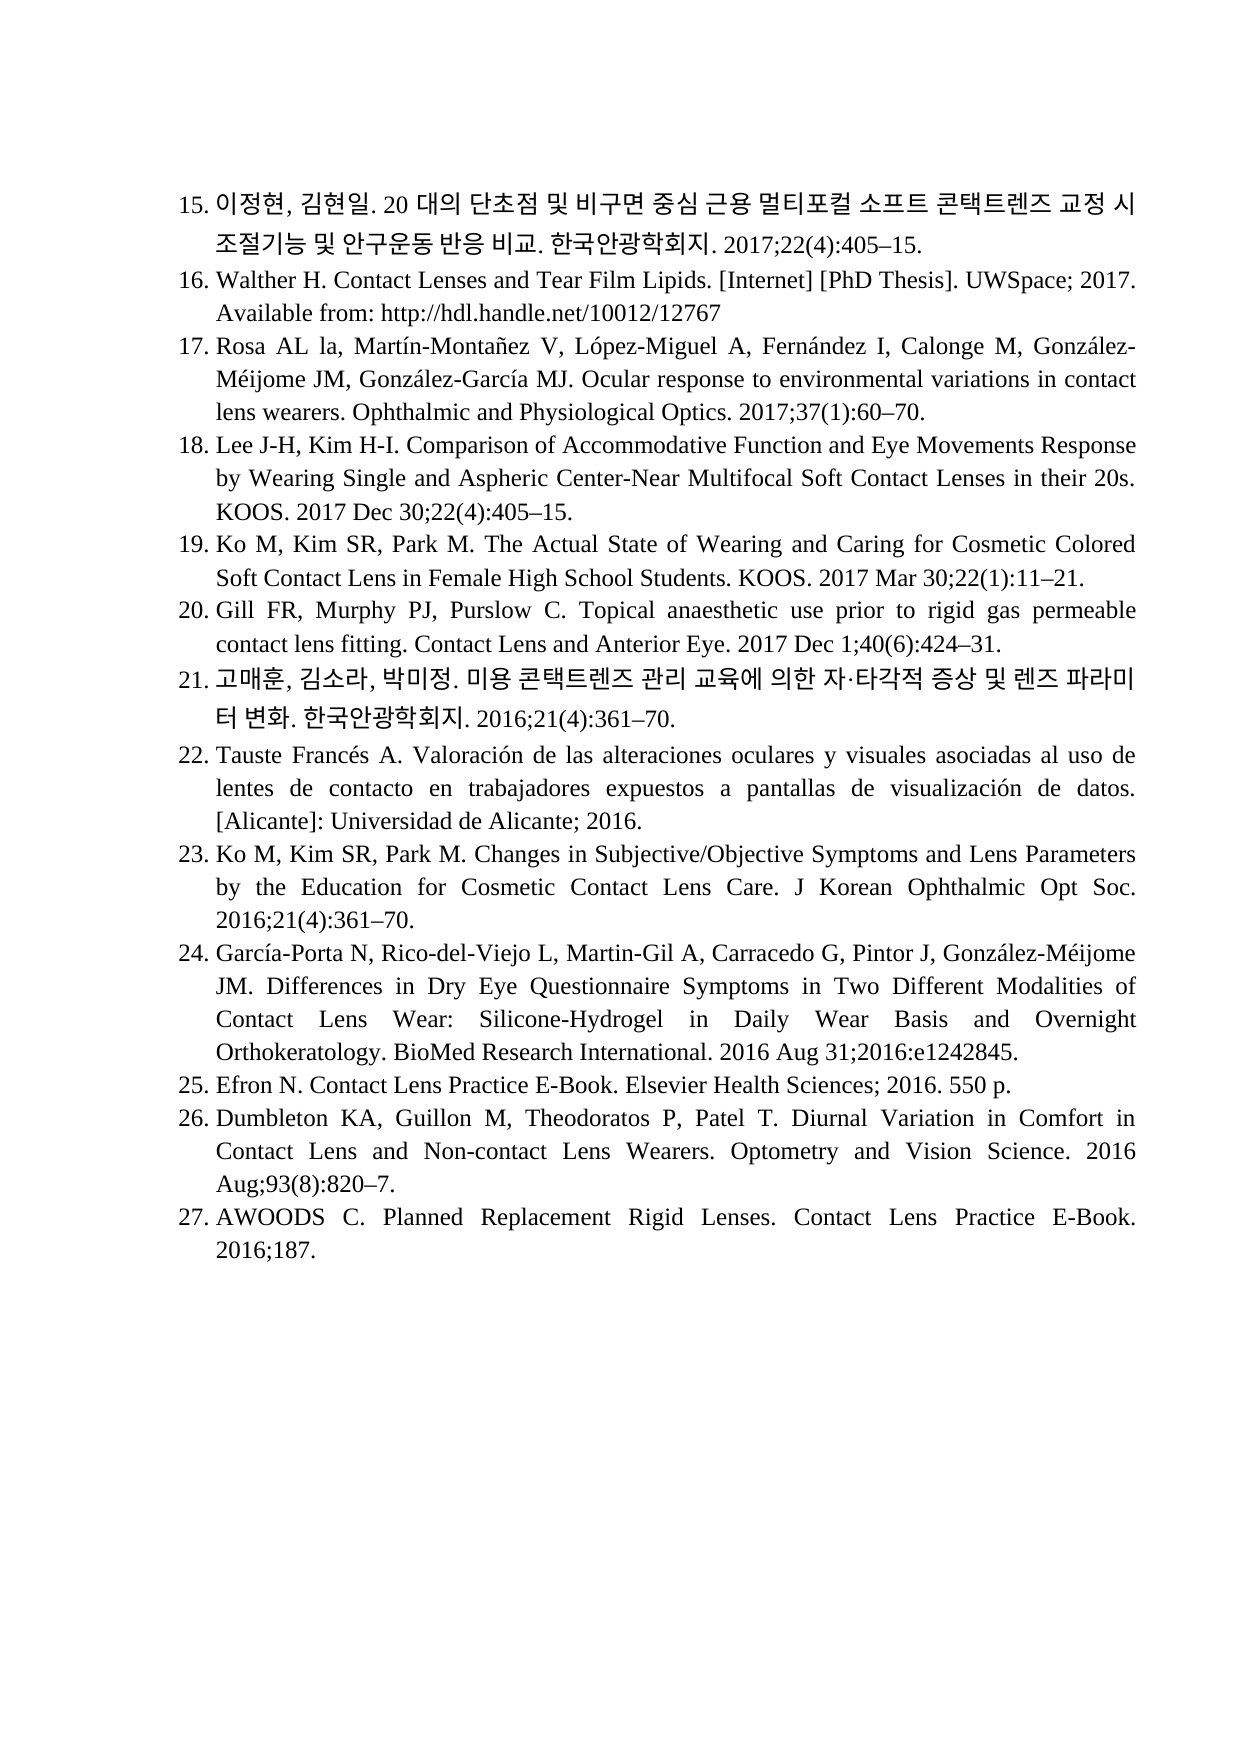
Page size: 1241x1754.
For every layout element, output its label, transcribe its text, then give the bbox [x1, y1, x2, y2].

list Ko M, Kim SR, Park M. Changes in Subjective/Objective Symptoms and Lens Parameters by the Education for Cosmetic Contact Lens Care. J Korean Ophthalmic Opt Soc. 2016;21(4):361–70. [178, 839, 1137, 934]
list 이정현, 김현일. 20 대의 단초점 및 비구면 중심 근용 멀티포컬 소프트 콘택트렌즈 교정 시 조절기능 및 안구운동 반응 비교. 한국안광학회지. 2017;22(4):405–15. [178, 187, 1137, 260]
list Dumbleton KA, Guillon M, Theodoratos P, Patel T. Diurnal Variation in Comfort in Contact Lens and Non-contact Lens Wearers. Optometry and Vision Science. 2016 Aug;93(8):820–7. [178, 1103, 1137, 1198]
list 고매훈, 김소라, 박미정. 미용 콘택트렌즈 관리 교육에 의한 자·타각적 증상 및 렌즈 파라미터 변화. 한국안광학회지. 2016;21(4):361–70. [178, 662, 1137, 735]
list Lee J-H, Kim H-I. Comparison of Accommodative Function and Eye Movements Response by Wearing Single and Aspheric Center-Near Multifocal Soft Contact Lenses in their 20s. KOOS. 2017 Dec 30;22(4):405–15. [178, 431, 1137, 525]
list Tauste Francés A. Valoración de las alteraciones oculares y visuales asociadas al uso de lentes de contacto en trabajadores expuestos a pantallas de visualización de datos. [Alicante]: Universidad de Alicante; 2016. [178, 740, 1137, 835]
list Ko M, Kim SR, Park M. The Actual State of Wearing and Caring for Cosmetic Colored Soft Contact Lens in Female High School Students. KOOS. 2017 Mar 30;22(1):11–21. [178, 529, 1137, 591]
list AWOODS C. Planned Replacement Rigid Lenses. Contact Lens Practice E-Book. 2016;187. [178, 1202, 1137, 1264]
list Efron N. Contact Lens Practice E-Book. Elsevier Health Sciences; 2016. 550 p. [178, 1070, 1137, 1099]
list Walther H. Contact Lenses and Tear Film Lipids. [Internet] [PhD Thesis]. UWSpace; 2017. Available from: http://hdl.handle.net/10012/12767 [178, 265, 1137, 327]
list García-Porta N, Rico-del-Viejo L, Martin-Gil A, Carracedo G, Pintor J, González-Méijome JM. Differences in Dry Eye Questionnaire Symptoms in Two Different Modalities of Contact Lens Wear: Silicone-Hydrogel in Daily Wear Basis and Overnight Orthokeratology. BioMed Research International. 2016 Aug 31;2016:e1242845. [178, 938, 1137, 1066]
list Rosa AL la, Martín-Montañez V, López-Miguel A, Fernández I, Calonge M, González-Méijome JM, González-García MJ. Ocular response to environmental variations in contact lens wearers. Ophthalmic and Physiological Optics. 2017;37(1):60–70. [178, 331, 1137, 426]
list Gill FR, Murphy PJ, Purslow C. Topical anaesthetic use prior to rigid gas permeable contact lens fitting. Contact Lens and Anterior Eye. 2017 Dec 1;40(6):424–31. [178, 596, 1137, 657]
